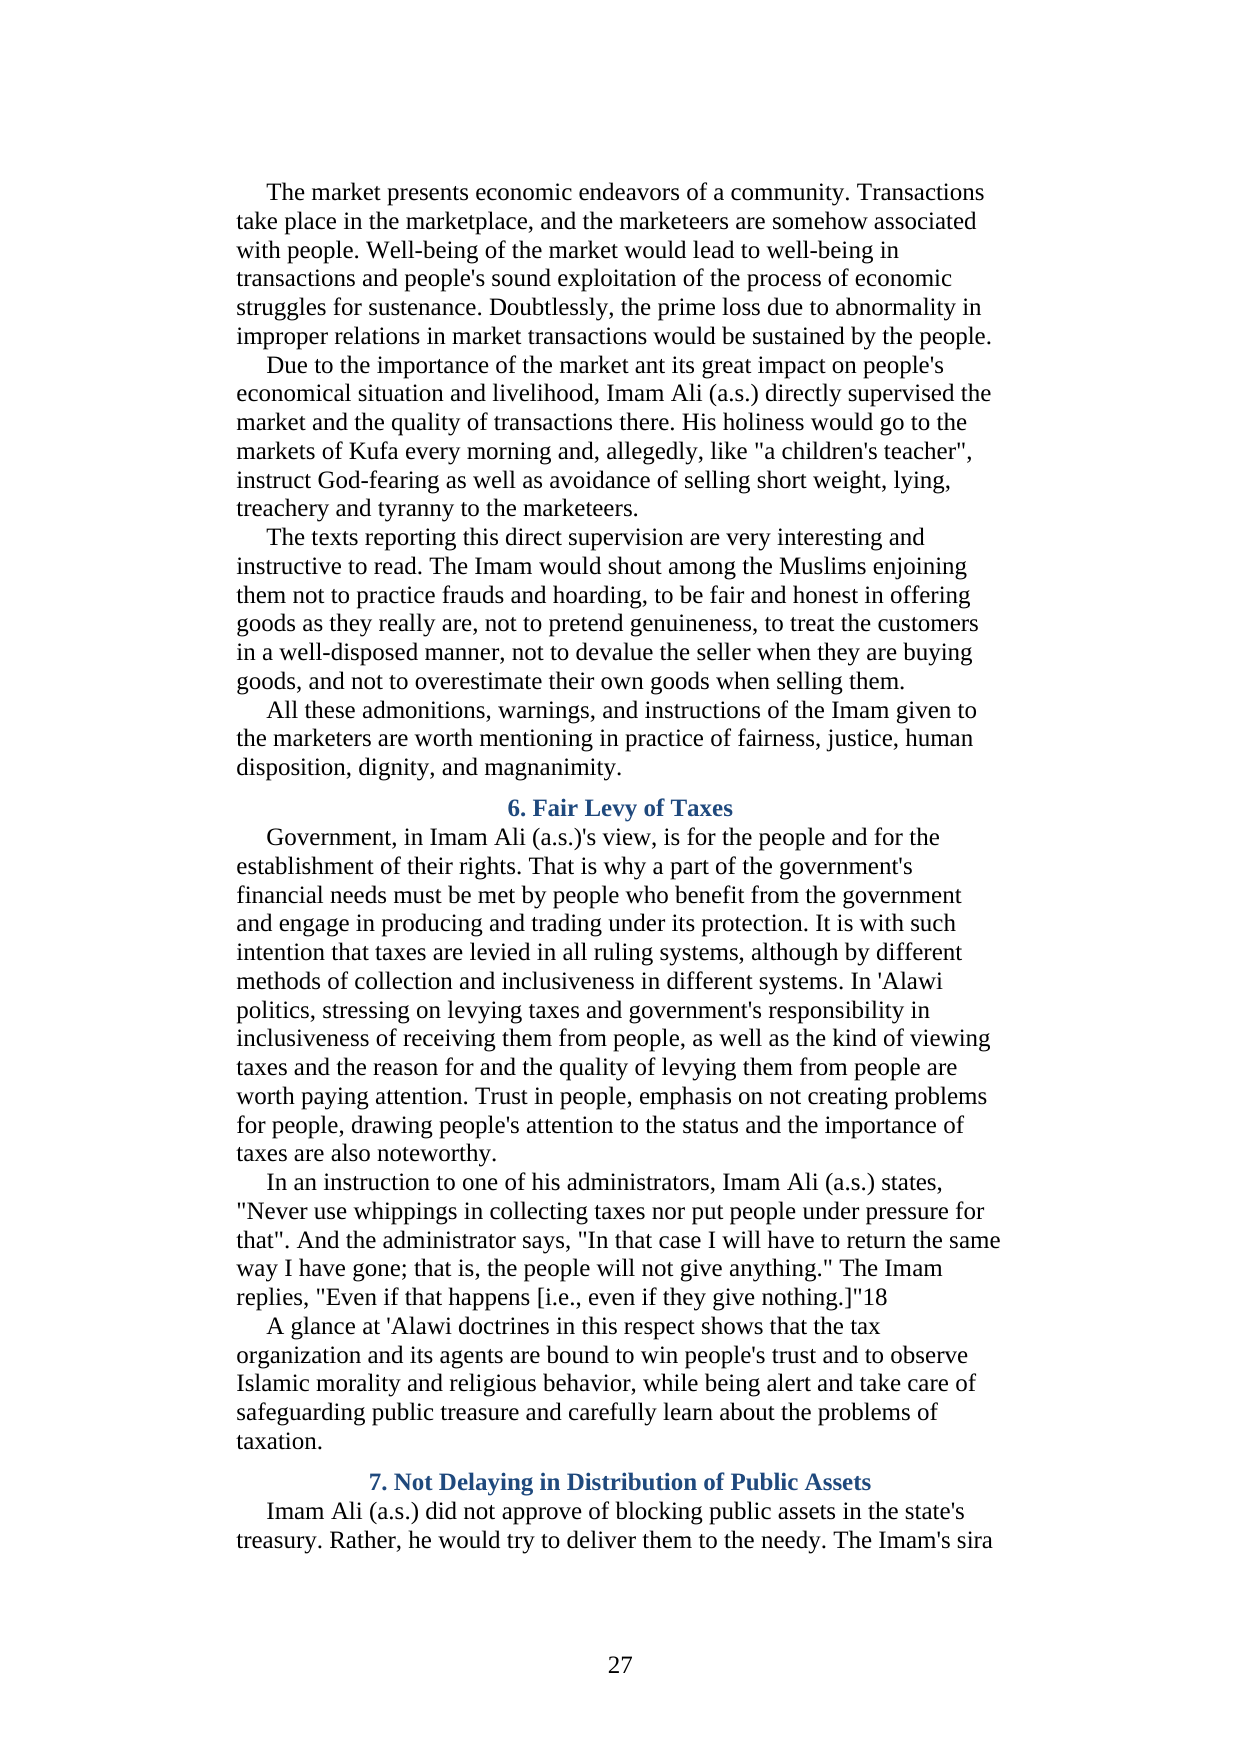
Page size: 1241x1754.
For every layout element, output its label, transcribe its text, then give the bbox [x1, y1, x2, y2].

text Government, in Imam Ali (a.s.)'s view, is for the people and for the establishment of their rights. That is why a part of the government's financial needs must be met by people who benefit from the government and engage in producing and trading under its protection. It is with such intention that taxes are levied in all ruling systems, although by different methods of collection and inclusiveness in different systems. In 'Alawi politics, stressing on levying taxes and government's responsibility in inclusiveness of receiving them from people, as well as the kind of viewing taxes and the reason for and the quality of levying them from people are worth paying attention. Trust in people, emphasis on not creating problems for people, drawing people's attention to the status and the importance of taxes are also noteworthy. [236, 822, 1004, 1167]
text Due to the importance of the market ant its great impact on people's economical situation and livelihood, Imam Ali (a.s.) directly supervised the market and the quality of transactions there. His holiness would go to the markets of Kufa every morning and, allegedly, like "a children's teacher", instruct God-fearing as well as avoidance of selling short weight, lying, treachery and tyranny to the marketeers. [236, 350, 1004, 522]
text The texts reporting this direct supervision are very interesting and instructive to read. The Imam would shout among the Muslims enjoining them not to practice frauds and hoarding, to be fair and honest in offering goods as they really are, not to pretend genuineness, to treat the customers in a well-disposed manner, not to devalue the seller when they are buying goods, and not to overestimate their own goods when selling them. [236, 522, 1004, 695]
text A glance at 'Alawi doctrines in this respect shows that the tax organization and its agents are bound to win people's trust and to observe Islamic morality and religious behavior, while being alert and take care of safeguarding public treasure and carefully learn about the problems of taxation. [236, 1311, 1004, 1455]
text The market presents economic endeavors of a community. Transactions take place in the marketplace, and the marketeers are somehow associated with people. Well-being of the market would lead to well-being in transactions and people's sound exploitation of the process of economic struggles for sustenance. Doubtlessly, the prime loss due to abnormality in improper relations in market transactions would be sustained by the people. [236, 177, 1004, 350]
text All these admonitions, warnings, and instructions of the Imam given to the marketers are worth mentioning in practice of fairness, justice, human disposition, dignity, and magnanimity. [236, 695, 1004, 781]
subtitle 6. Fair Levy of Taxes [236, 793, 1004, 822]
text In an instruction to one of his administrators, Imam Ali (a.s.) states, "Never use whippings in collecting taxes nor put people under pressure for that". And the administrator says, "In that case I will have to return the same way I have gone; that is, the people will not give anything." The Imam replies, "Even if that happens [i.e., even if they give nothing.]"18 [236, 1167, 1004, 1311]
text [236, 1496, 1004, 1553]
subtitle 7. Not Delaying in Distribution of Public Assets [236, 1467, 1004, 1496]
